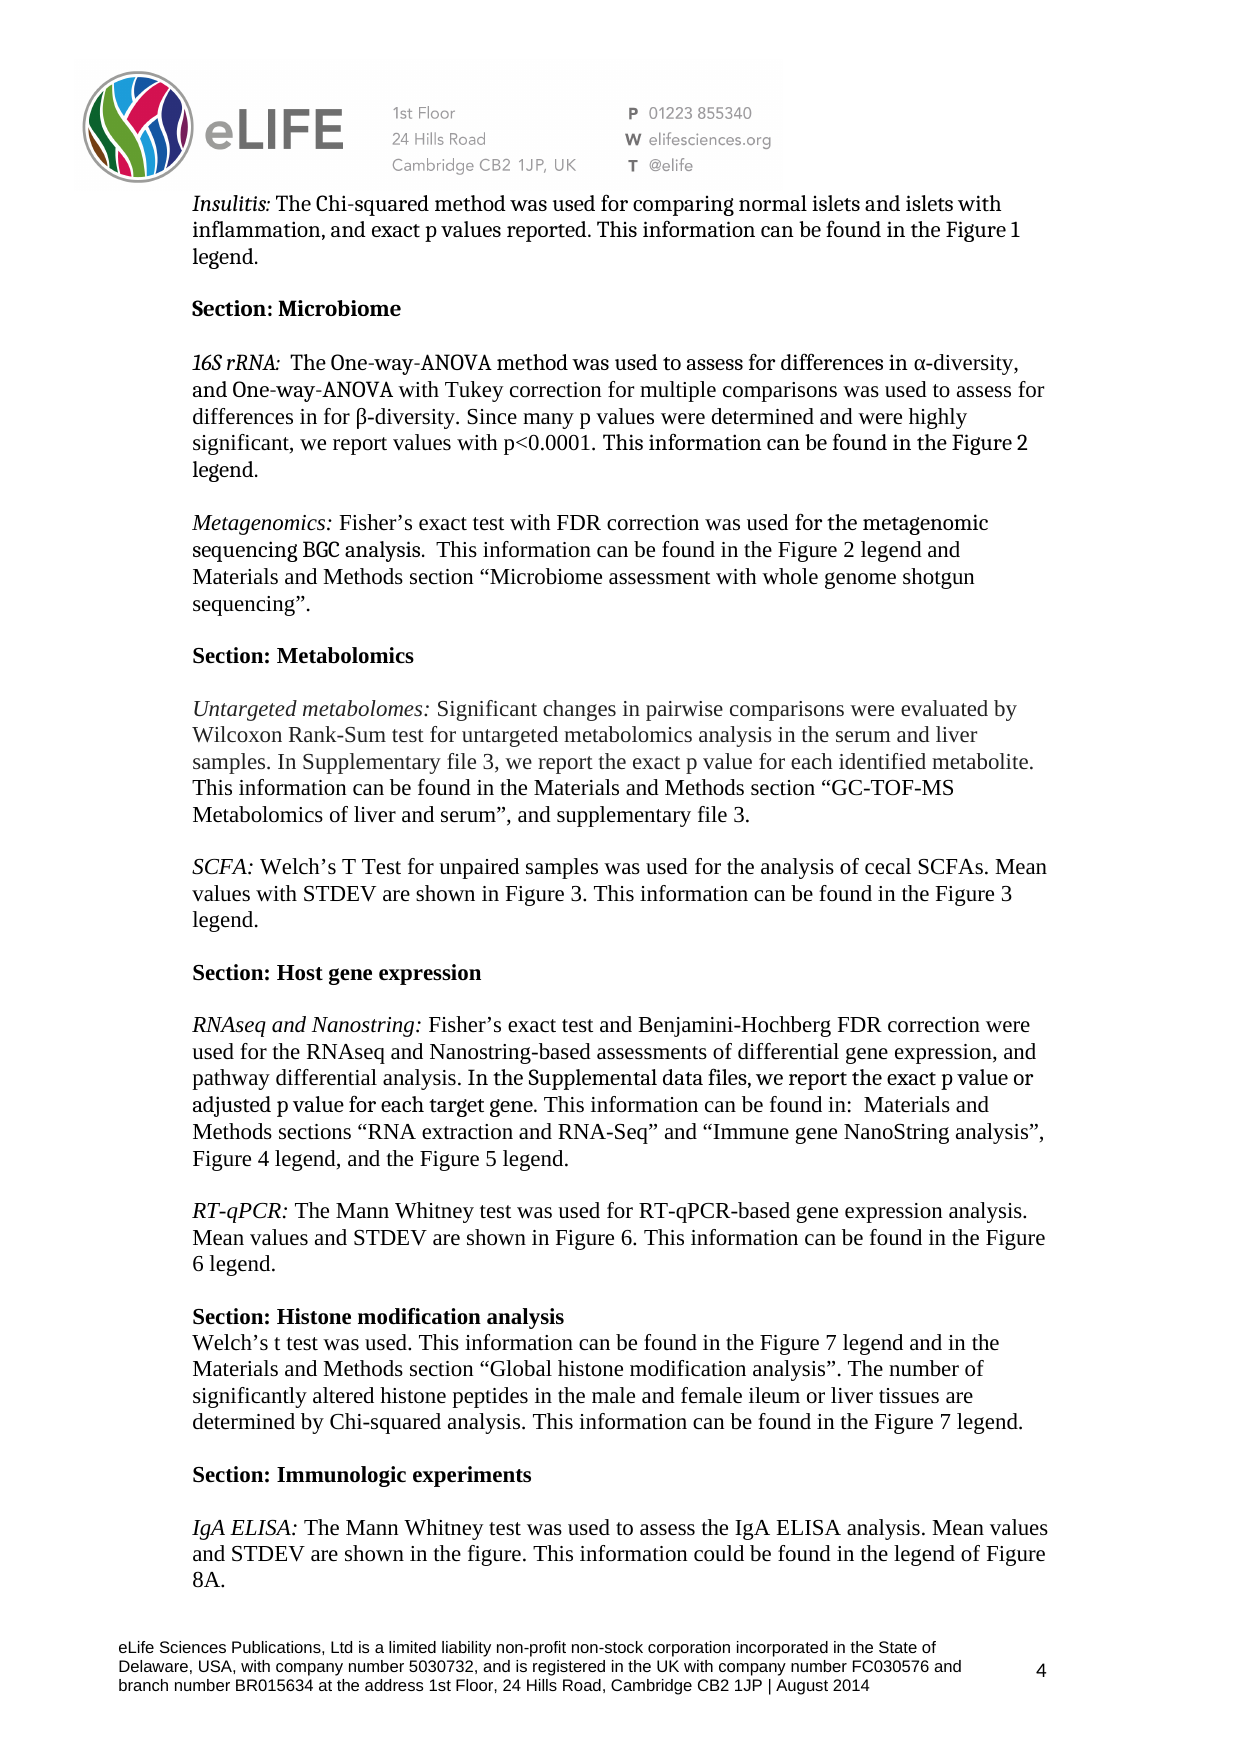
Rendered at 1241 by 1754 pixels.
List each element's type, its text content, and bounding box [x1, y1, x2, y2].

text Insulitis: The Chi-squared method was used for comparing normal islets and islets with inflammation, and exact p values reported. This information can be found in the Figure 1 legend. [192, 191, 1053, 270]
text SCFA: Welch’s T Test for unpaired samples was used for the analysis of cecal SCFAs. Mean values with STDEV are shown in Figure 3. This information can be found in the Figure 3 legend. [192, 853, 1053, 932]
text Section: Histone modification analysis [192, 1303, 1053, 1329]
text Untargeted metabolomes: Significant changes in pairwise comparisons were evaluated by Wilcoxon Rank-Sum test for untargeted metabolomics analysis in the serum and liver samples. In Supplementary file 3, we report the exact p value for each identified metabolite. This information can be found in the Materials and Methods section “GC-TOF-MS Metabolomics of liver and serum”, and supplementary file 3. [192, 695, 1053, 827]
text RT-qPCR: The Mann Whitney test was used for RT-qPCR-based gene expression analysis. Mean values and STDEV are shown in Figure 6. This information can be found in the Figure 6 legend. [192, 1197, 1053, 1276]
text IgA ELISA: The Mann Whitney test was used to assess the IgA ELISA analysis. Mean values and STDEV are shown in the figure. This information could be found in the legend of Figure 8A. [192, 1514, 1053, 1593]
text Metagenomics: Fisher’s exact test with FDR correction was used for the metagenomic sequencing BGC analysis. This information can be found in the Figure 2 legend and Materials and Methods section “Microbiome assessment with whole genome shotgun sequencing”. [192, 509, 1053, 616]
text RNAseq and Nanostring: Fisher’s exact test and Benjamini-Hochberg FDR correction were used for the RNAseq and Nanostring-based assessments of differential gene expression, and pathway differential analysis. In the Supplemental data files, we report the exact p value or adjusted p value for each target gene. This information can be found in: Materials and Methods sections “RNA extraction and RNA-Seq” and “Immune gene NanoString analysis”, Figure 4 legend, and the Figure 5 legend. [192, 1011, 1053, 1171]
text Welch’s t test was used. This information can be found in the Figure 7 legend and in the Materials and Methods section “Global histone modification analysis”. The number of significantly altered histone peptides in the male and female ileum or liver tissues are determined by Chi-squared analysis. This information can be found in the Figure 7 legend. [192, 1329, 1053, 1434]
text Section: Microbiome [192, 296, 1053, 323]
text Section: Host gene expression [192, 959, 1053, 985]
text Section: Immunologic experiments [192, 1461, 1053, 1487]
text 16S rRNA: The One-way-ANOVA method was used to assess for differences in α-diversity, and One-way-ANOVA with Tukey correction for multiple comparisons was used to assess for differences in for β-diversity. Since many p values were determined and were highly significant, we report values with p<0.0001. This information can be found in the Figure 2 legend. [192, 349, 1053, 483]
picture [73, 59, 784, 191]
text Section: Metabolomics [192, 642, 1053, 669]
